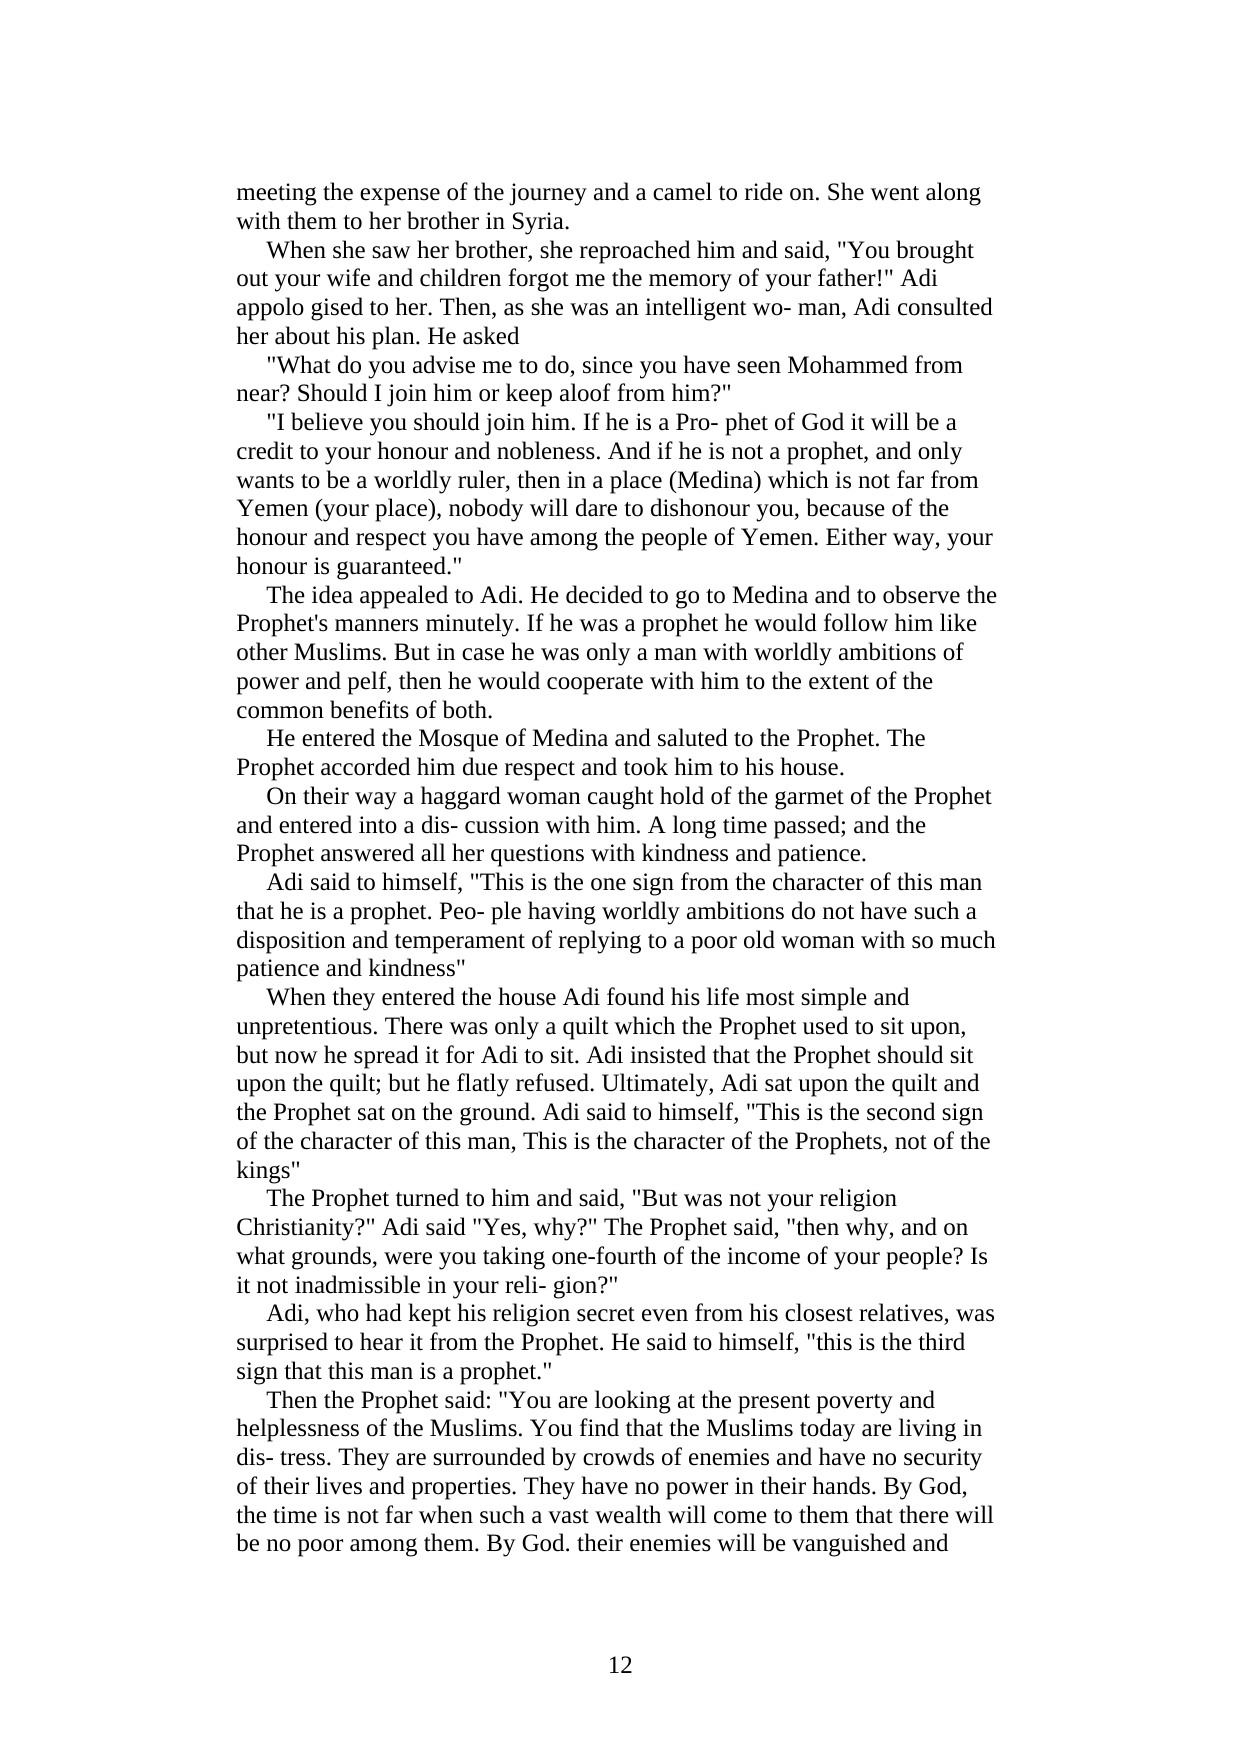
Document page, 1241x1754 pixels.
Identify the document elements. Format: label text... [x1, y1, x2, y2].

text Adi said to himself, "This is the one sign from the character of this man that he is a prophet. Peo- ple having worldly ambitions do not have such a disposition and temperament of replying to a poor old woman with so much patience and kindness" [236, 867, 1004, 982]
text The idea appealed to Adi. He decided to go to Medina and to observe the Prophet's manners minutely. If he was a prophet he would follow him like other Muslims. But in case he was only a man with worldly ambitions of power and pelf, then he would cooperate with him to the extent of the common benefits of both. [236, 580, 1004, 723]
text When she saw her brother, she reproached him and said, "You brought out your wife and children forgot me the memory of your father!" Adi appolo gised to her. Then, as she was an intelligent wo- man, Adi consulted her about his plan. He asked [236, 235, 1004, 350]
text When they entered the house Adi found his life most simple and unpretentious. There was only a quilt which the Prophet used to sit upon, but now he spread it for Adi to sit. Adi insisted that the Prophet should sit upon the quilt; but he flatly refused. Ultimately, Adi sat upon the quilt and the Prophet sat on the ground. Adi said to himself, "This is the second sign of the character of this man, This is the character of the Prophets, not of the kings" [236, 982, 1004, 1183]
text The Prophet turned to him and said, "But was not your religion Christianity?" Adi said "Yes, why?" The Prophet said, "then why, and on what grounds, were you taking one-fourth of the income of your people? Is it not inadmissible in your reli- gion?" [236, 1183, 1004, 1298]
text He entered the Mosque of Medina and saluted to the Prophet. The Prophet accorded him due respect and took him to his house. [236, 723, 1004, 781]
text "What do you advise me to do, since you have seen Mohammed from near? Should I join him or keep aloof from him?" [236, 350, 1004, 407]
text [236, 1385, 1004, 1557]
text On their way a haggard woman caught hold of the garmet of the Prophet and entered into a dis- cussion with him. A long time passed; and the Prophet answered all her questions with kindness and patience. [236, 781, 1004, 867]
text "I believe you should join him. If he is a Pro- phet of God it will be a credit to your honour and nobleness. And if he is not a prophet, and only wants to be a worldly ruler, then in a place (Medina) which is not far from Yemen (your place), nobody will dare to dishonour you, because of the honour and respect you have among the people of Yemen. Either way, your honour is guaranteed." [236, 407, 1004, 580]
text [236, 177, 1004, 235]
text Adi, who had kept his religion secret even from his closest relatives, was surprised to hear it from the Prophet. He said to himself, "this is the third sign that this man is a prophet." [236, 1298, 1004, 1385]
